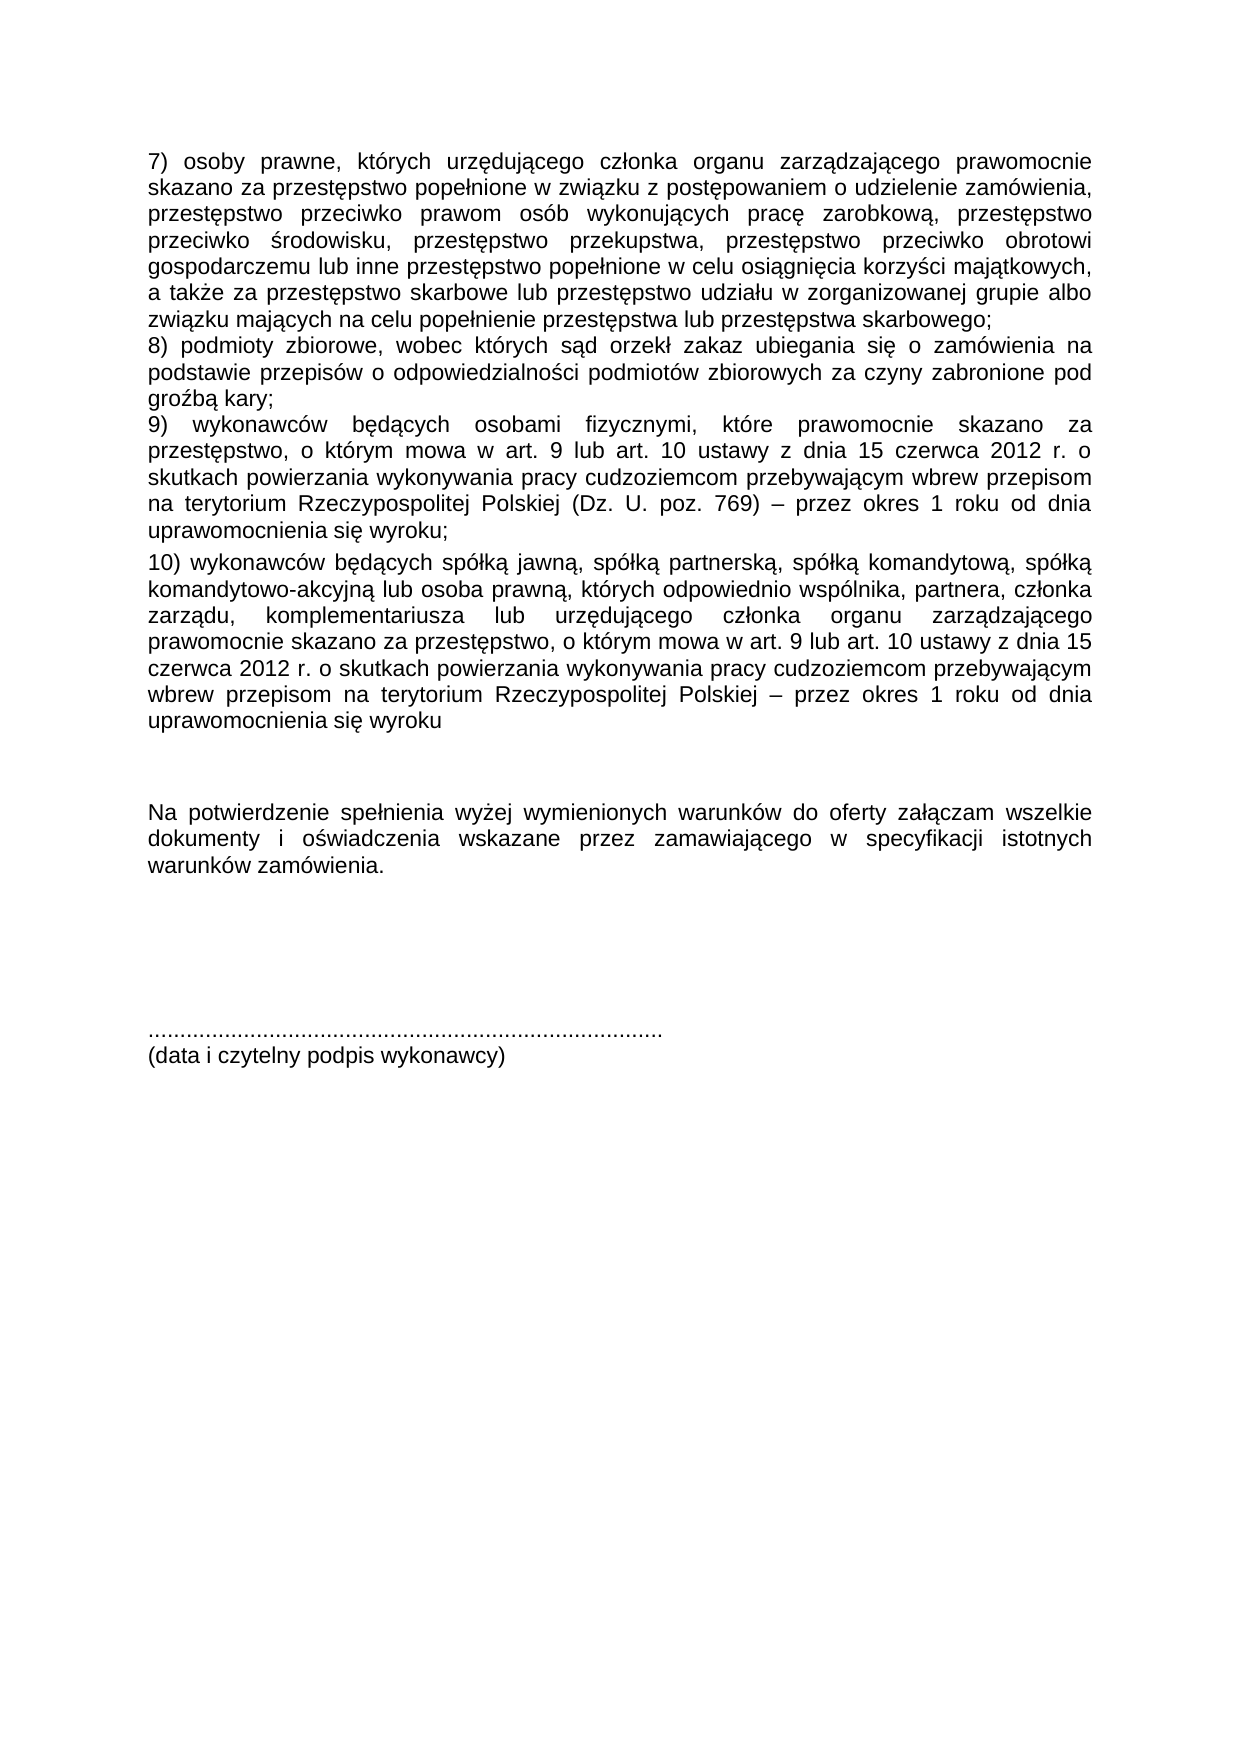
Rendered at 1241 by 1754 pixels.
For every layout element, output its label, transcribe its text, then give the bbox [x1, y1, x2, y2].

text 9) wykonawców będących osobami fizycznymi, które prawomocnie skazano za przestępstwo, o którym mowa w art. 9 lub art. 10 ustawy z dnia 15 czerwca 2012 r. o skutkach powierzania wykonywania pracy cudzoziemcom przebywającym wbrew przepisom na terytorium Rzeczypospolitej Polskiej (Dz. U. poz. 769) – przez okres 1 roku od dnia uprawomocnienia się wyroku; [148, 411, 1093, 543]
text 8) podmioty zbiorowe, wobec których sąd orzekł zakaz ubiegania się o zamówienia na podstawie przepisów o odpowiedzialności podmiotów zbiorowych za czyny zabronione pod groźbą kary; [148, 332, 1093, 411]
text 7) osoby prawne, których urzędującego członka organu zarządzającego prawomocnie skazano za przestępstwo popełnione w związku z postępowaniem o udzielenie zamówienia, przestępstwo przeciwko prawom osób wykonujących pracę zarobkową, przestępstwo przeciwko środowisku, przestępstwo przekupstwa, przestępstwo przeciwko obrotowi gospodarczemu lub inne przestępstwo popełnione w celu osiągnięcia korzyści majątkowych, a także za przestępstwo skarbowe lub przestępstwo udziału w zorganizowanej grupie albo związku mających na celu popełnienie przestępstwa lub przestępstwa skarbowego; [148, 148, 1093, 332]
text Na potwierdzenie spełnienia wyżej wymienionych warunków do oferty załączam wszelkie dokumenty i oświadczenia wskazane przez zamawiającego w specyfikacji istotnych warunków zamówienia. [148, 799, 1093, 878]
text (data i czytelny podpis wykonawcy) [148, 1042, 1093, 1069]
text ................................................................................. [148, 1016, 1093, 1042]
text 10) wykonawców będących spółką jawną, spółką partnerską, spółką komandytową, spółką komandytowo-akcyjną lub osoba prawną, których odpowiednio wspólnika, partnera, członka zarządu, komplementariusza lub urzędującego członka organu zarządzającego prawomocnie skazano za przestępstwo, o którym mowa w art. 9 lub art. 10 ustawy z dnia 15 czerwca 2012 r. o skutkach powierzania wykonywania pracy cudzoziemcom przebywającym wbrew przepisom na terytorium Rzeczypospolitej Polskiej – przez okres 1 roku od dnia uprawomocnienia się wyroku [148, 549, 1093, 734]
